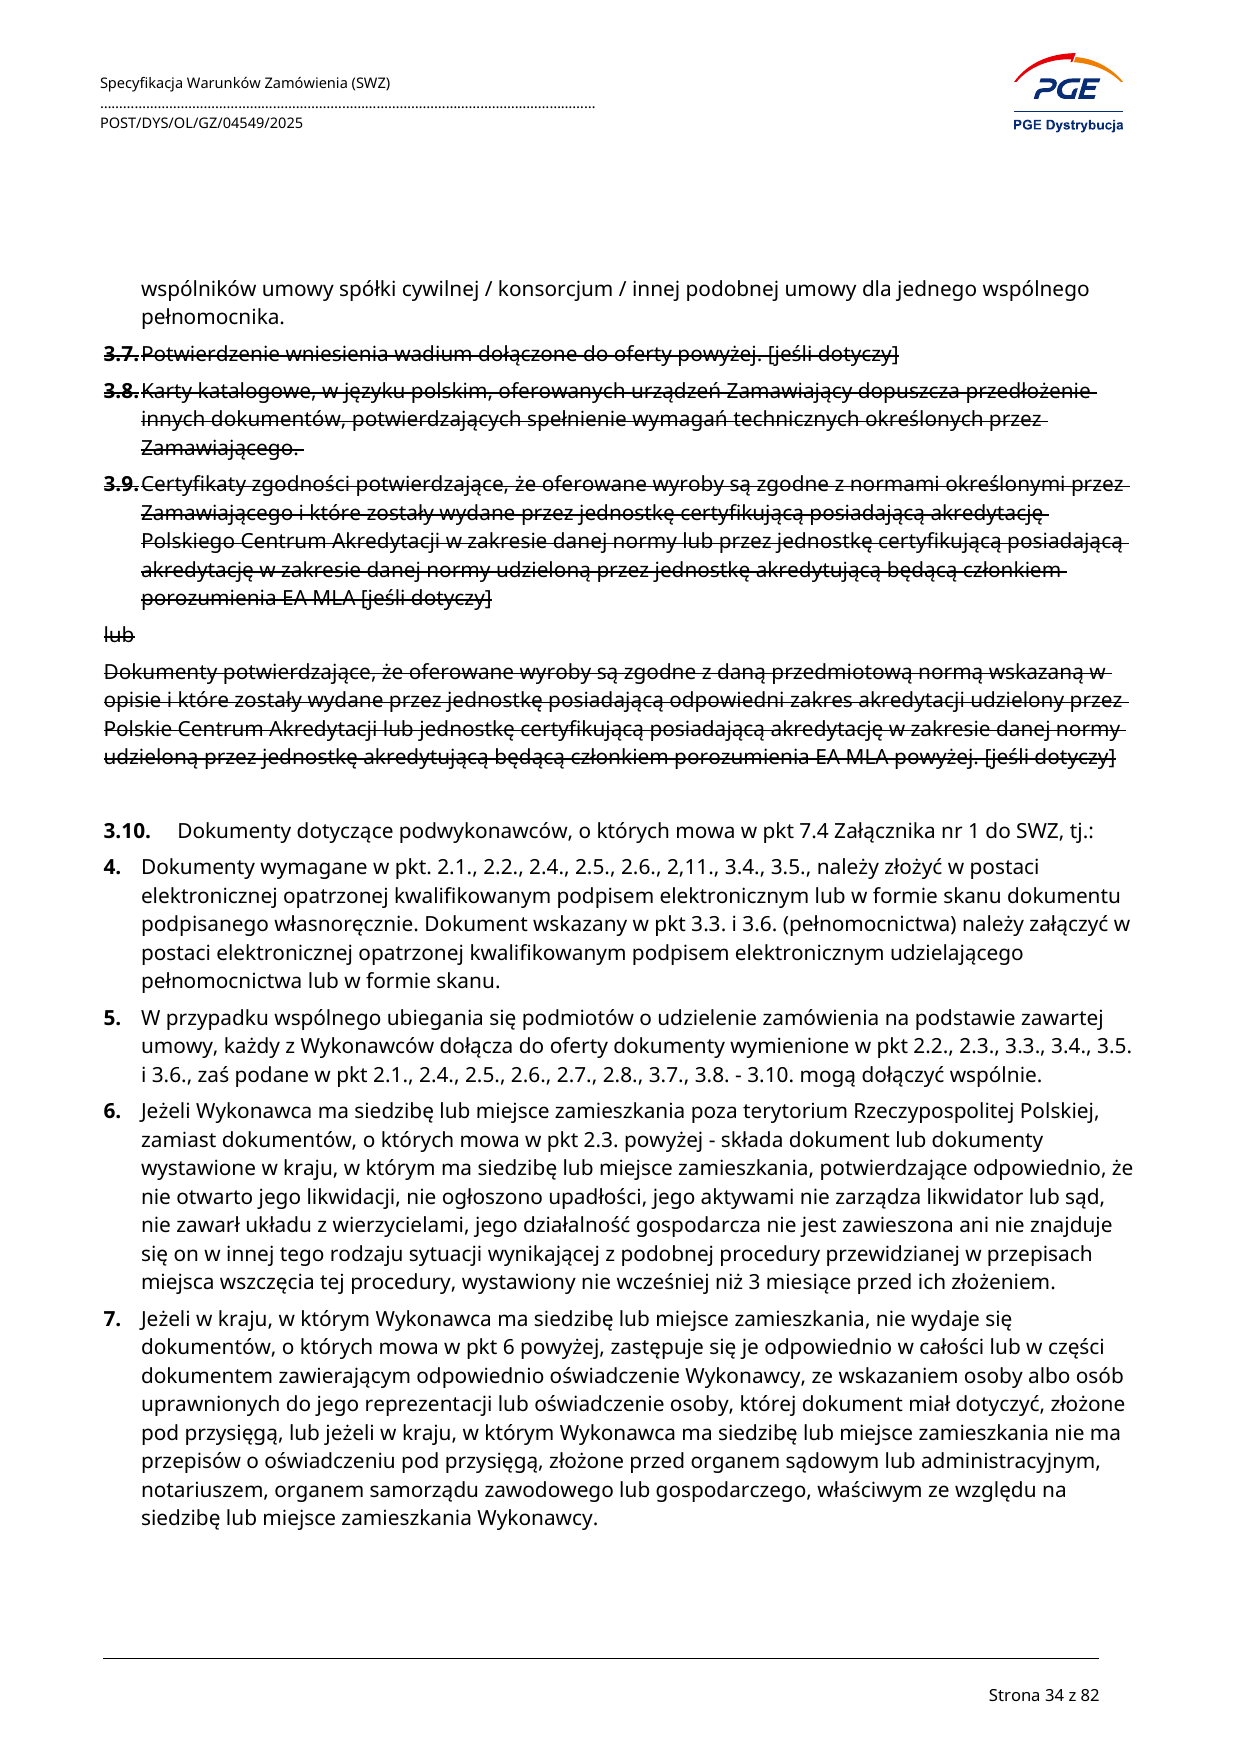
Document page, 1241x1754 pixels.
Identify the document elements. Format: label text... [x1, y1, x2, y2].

list Jeżeli Wykonawca ma siedzibę lub miejsce zamieszkania poza terytorium Rzeczypospolitej Polskiej, zamiast dokumentów, o których mowa w pkt 2.3. powyżej - składa dokument lub dokumenty wystawione w kraju, w którym ma siedzibę lub miejsce zamieszkania, potwierdzające odpowiednio, że nie otwarto jego likwidacji, nie ogłoszono upadłości, jego aktywami nie zarządza likwidator lub sąd, nie zawarł układu z wierzycielami, jego działalność gospodarcza nie jest zawieszona ani nie znajduje się on w innej tego rodzaju sytuacji wynikającej z podobnej procedury przewidzianej w przepisach miejsca wszczęcia tej procedury, wystawiony nie wcześniej niż 3 miesiące przed ich złożeniem. [103, 1097, 1137, 1296]
text lub [103, 620, 1137, 648]
list Karty katalogowe, w języku polskim, oferowanych urządzeń Zamawiający dopuszcza przedłożenie innych dokumentów, potwierdzających spełnienie wymagań technicznych określonych przez Zamawiającego. [103, 376, 1137, 461]
list W przypadku wspólnego ubiegania się podmiotów o udzielenie zamówienia na podstawie zawartej umowy, każdy z Wykonawców dołącza do oferty dokumenty wymienione w pkt 2.2., 2.3., 3.3., 3.4., 3.5. i 3.6., zaś podane w pkt 2.1., 2.4., 2.5., 2.6., 2.7., 2.8., 3.7., 3.8. - 3.10. mogą dołączyć wspólnie. [103, 1003, 1137, 1088]
list Dokumenty wymagane w pkt. 2.1., 2.2., 2.4., 2.5., 2.6., 2,11., 3.4., 3.5., należy złożyć w postaci elektronicznej opatrzonej kwalifikowanym podpisem elektronicznym lub w formie skanu dokumentu podpisanego własnoręcznie. Dokument wskazany w pkt 3.3. i 3.6. (pełnomocnictwa) należy załączyć w postaci elektronicznej opatrzonej kwalifikowanym podpisem elektronicznym udzielającego pełnomocnictwa lub w formie skanu. [103, 852, 1137, 995]
list Dokumenty dotyczące podwykonawców, o których mowa w pkt 7.4 Załącznika nr 1 do SWZ, tj.: [103, 816, 1137, 844]
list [103, 274, 1137, 331]
text Dokumenty potwierdzające, że oferowane wyroby są zgodne z daną przedmiotową normą wskazaną w opisie i które zostały wydane przez jednostkę posiadającą odpowiedni zakres akredytacji udzielony przez Polskie Centrum Akredytacji lub jednostkę certyfikującą posiadającą akredytację w zakresie danej normy udzieloną przez jednostkę akredytującą będącą członkiem porozumienia EA MLA powyżej. [jeśli dotyczy] [103, 657, 1137, 771]
list Potwierdzenie wniesienia wadium dołączone do oferty powyżej. [jeśli dotyczy] [103, 339, 1137, 368]
list Certyfikaty zgodności potwierdzające, że oferowane wyroby są zgodne z normami określonymi przez Zamawiającego i które zostały wydane przez jednostkę certyfikującą posiadającą akredytację Polskiego Centrum Akredytacji w zakresie danej normy lub przez jednostkę certyfikującą posiadającą akredytację w zakresie danej normy udzieloną przez jednostkę akredytującą będącą członkiem porozumienia EA MLA [jeśli dotyczy] [103, 469, 1137, 612]
list Jeżeli w kraju, w którym Wykonawca ma siedzibę lub miejsce zamieszkania, nie wydaje się dokumentów, o których mowa w pkt 6 powyżej, zastępuje się je odpowiednio w całości lub w części dokumentem zawierającym odpowiednio oświadczenie Wykonawcy, ze wskazaniem osoby albo osób uprawnionych do jego reprezentacji lub oświadczenie osoby, której dokument miał dotyczyć, złożone pod przysięgą, lub jeżeli w kraju, w którym Wykonawca ma siedzibę lub miejsce zamieszkania nie ma przepisów o oświadczeniu pod przysięgą, złożone przed organem sądowym lub administracyjnym, notariuszem, organem samorządu zawodowego lub gospodarczego, właściwym ze względu na siedzibę lub miejsce zamieszkania Wykonawcy. [103, 1304, 1137, 1532]
